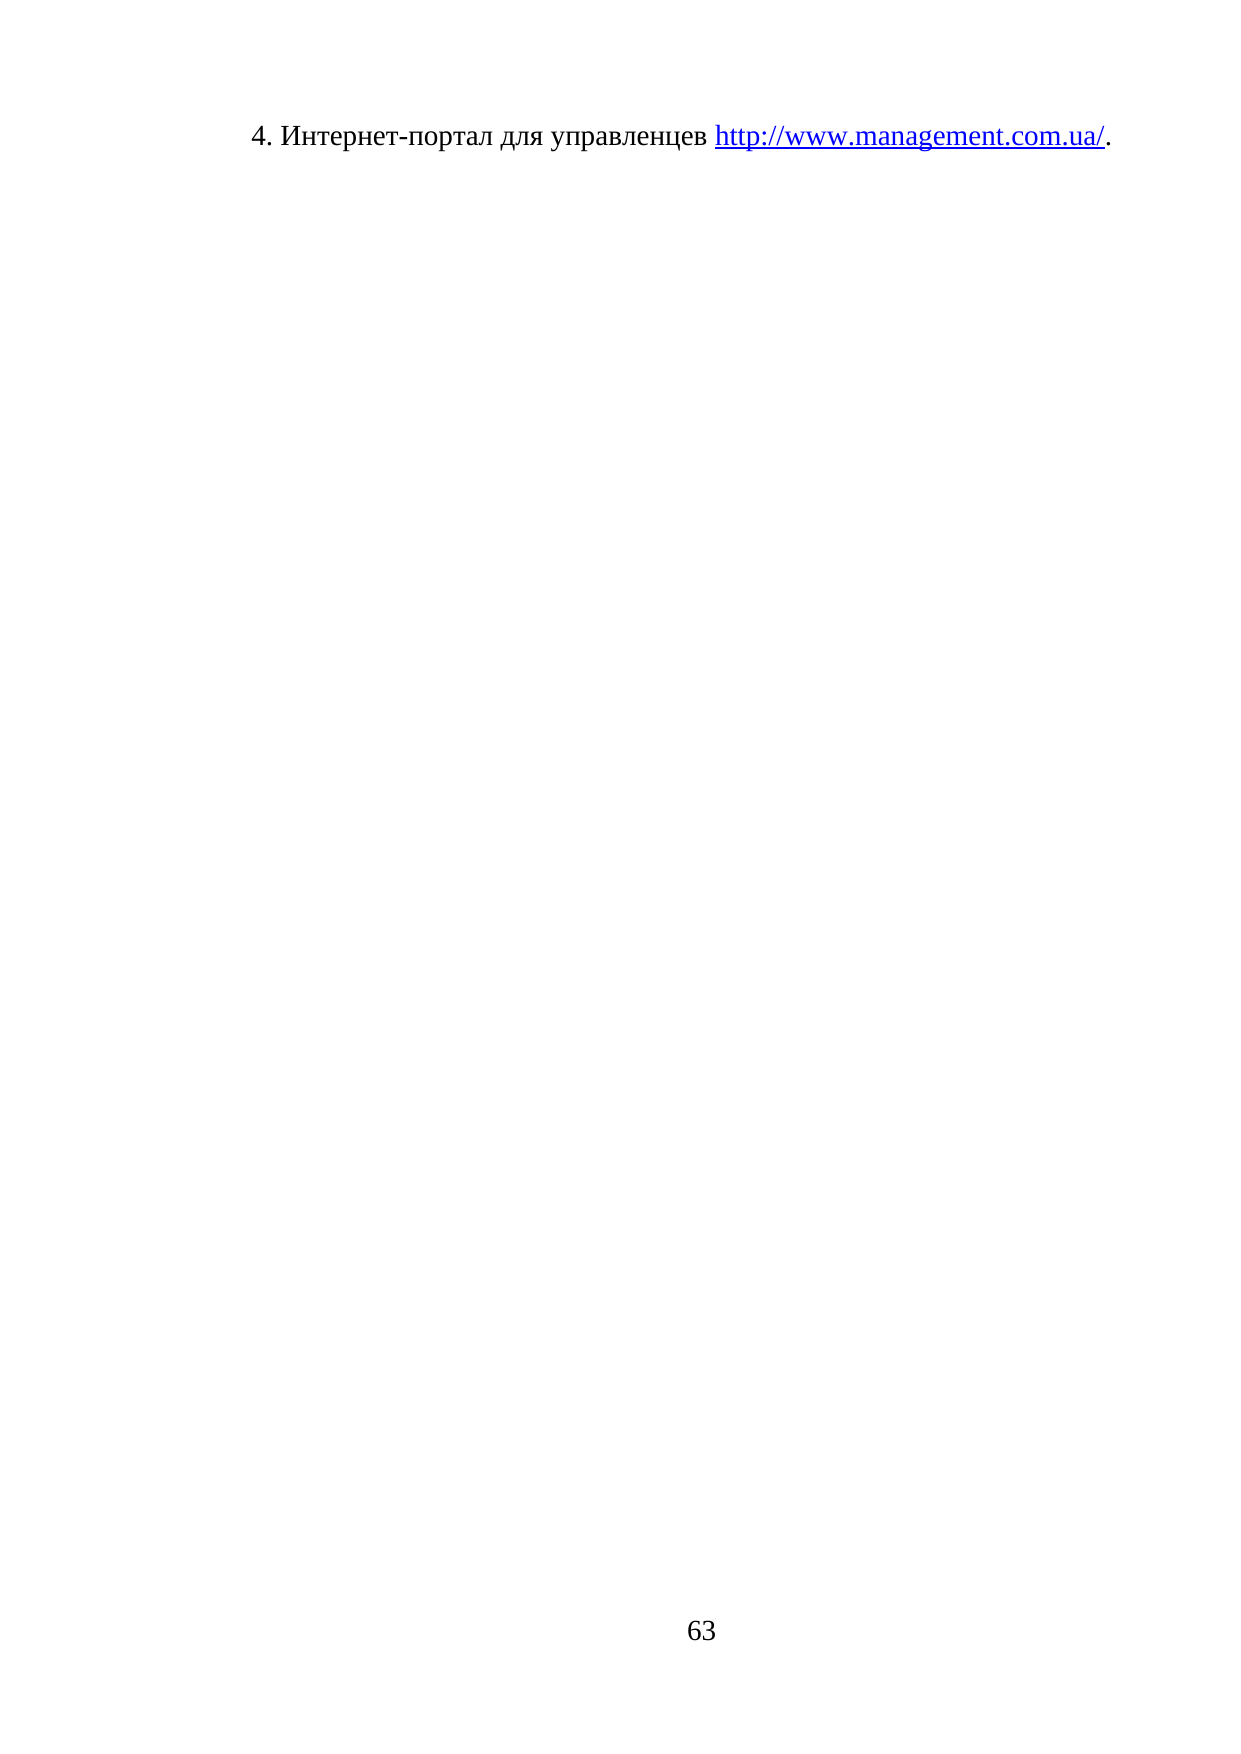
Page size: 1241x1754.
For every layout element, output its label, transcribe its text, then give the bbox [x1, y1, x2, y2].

text 4. Интернет-портал для управленцев http://www.management.com.ua/. [177, 118, 1152, 152]
